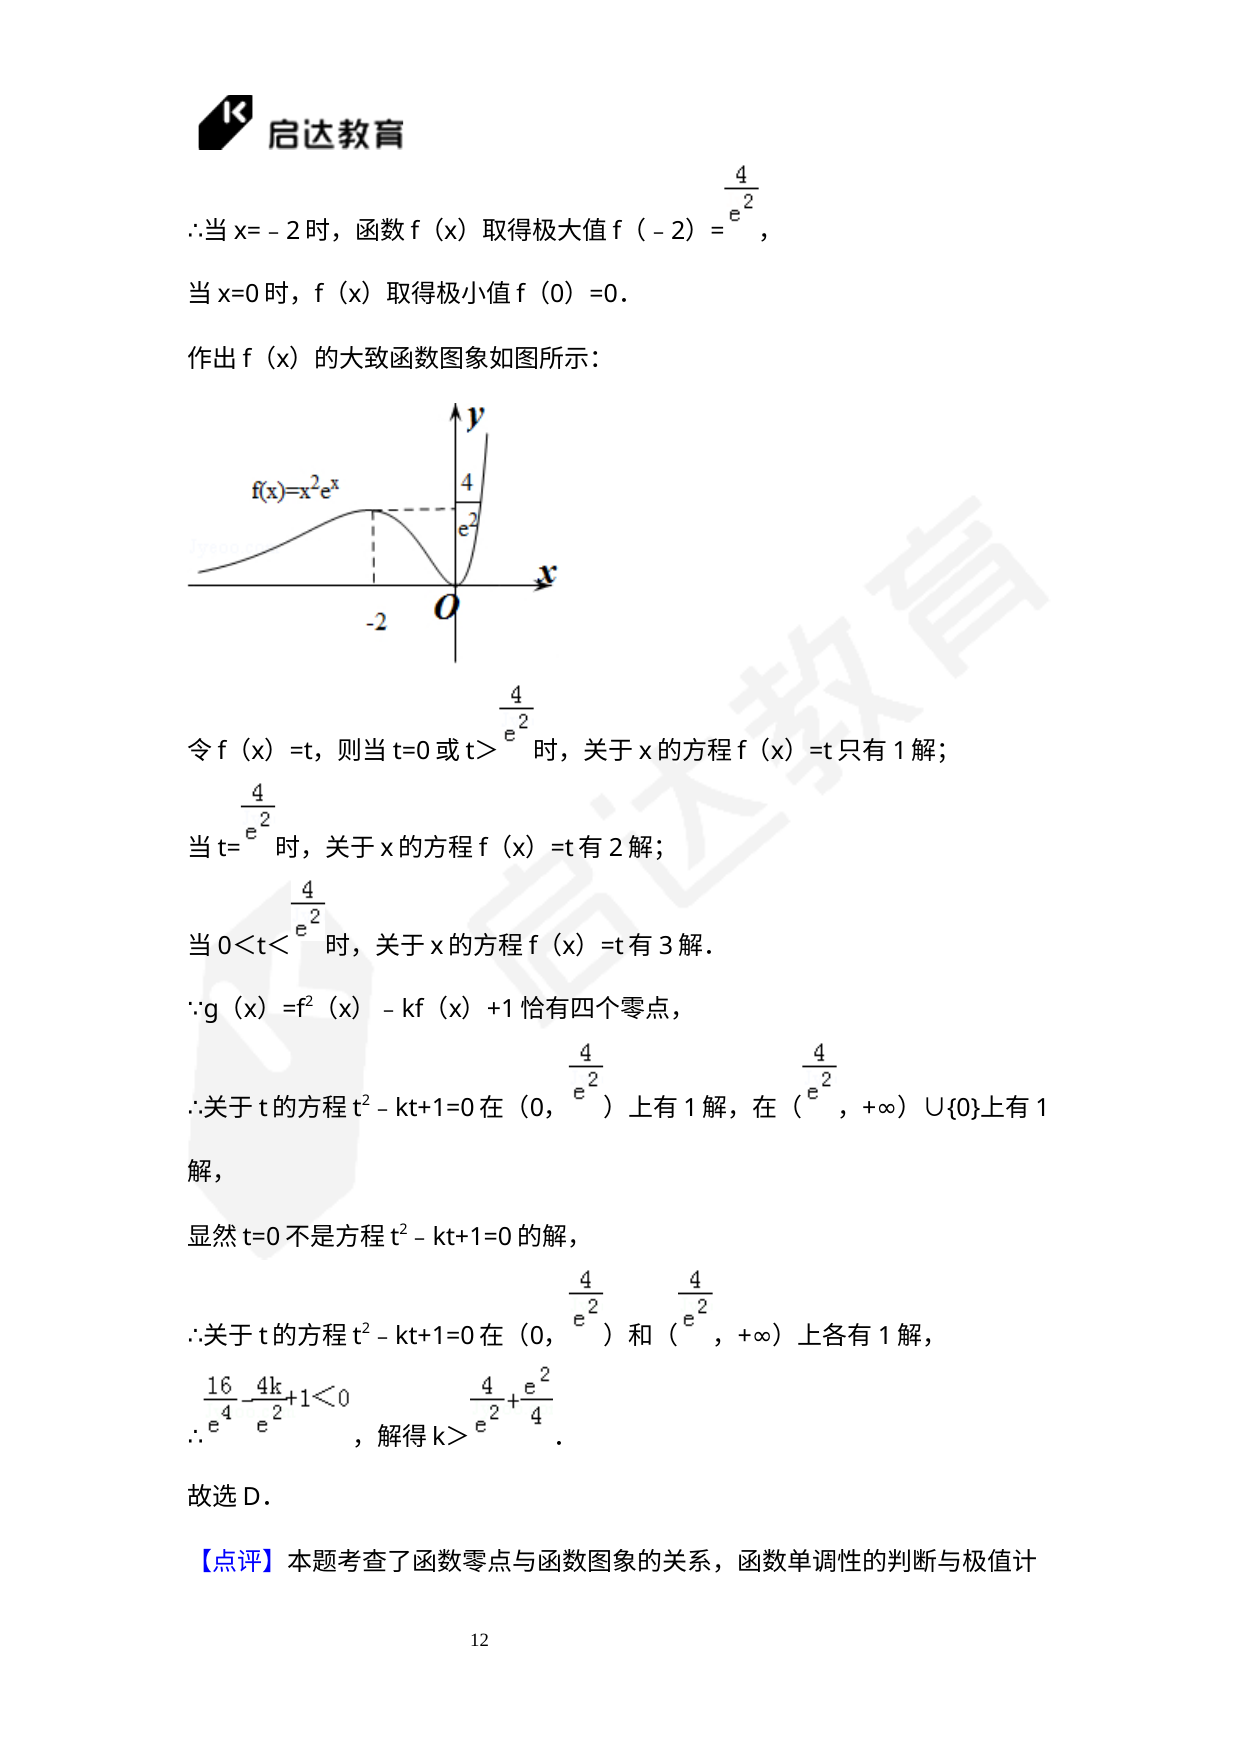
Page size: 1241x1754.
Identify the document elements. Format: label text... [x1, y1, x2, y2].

picture [678, 1267, 713, 1331]
text 当0＜t＜时，关于x的方程f（x）=t有3解． [187, 877, 1053, 974]
picture [240, 779, 276, 844]
text ∵g（x）=f2（x）﹣kf（x）+1恰有四个零点， [187, 974, 1053, 1039]
text 令f（x）=t，则当t=0或t＞时，关于x的方程f（x）=t只有1解； [187, 682, 1053, 779]
picture [802, 1039, 837, 1104]
text 显然t=0不是方程t2﹣kt+1=0的解， [187, 1202, 1053, 1267]
text ∴，解得k＞． [187, 1364, 1053, 1462]
picture [568, 1267, 604, 1331]
picture [568, 1039, 604, 1104]
text 【点评】本题考查了函数零点与函数图象的关系，函数单调性的判断与极值计算，属于中档题． [187, 1527, 1053, 1592]
text ∴关于t的方程t2﹣kt+1=0在（0，）和（，+∞）上各有1解， [187, 1267, 1053, 1364]
picture [499, 682, 534, 746]
text 故选D． [187, 1462, 1053, 1527]
picture [290, 877, 326, 941]
text 当t=时，关于x的方程f（x）=t有2解； [187, 779, 1053, 877]
picture [470, 1364, 553, 1437]
picture [724, 162, 759, 226]
picture [203, 1372, 352, 1437]
picture [198, 95, 404, 150]
picture [187, 403, 563, 668]
text ∴当x=﹣2时，函数f（x）取得极大值f（﹣2）=， [187, 162, 1053, 259]
text ∴关于t的方程t2﹣kt+1=0在（0，）上有1解，在（，+∞）∪{0}上有1解， [187, 1039, 1053, 1202]
text 当x=0时，f（x）取得极小值f（0）=0． [187, 259, 1053, 324]
text 作出f（x）的大致函数图象如图所示： [187, 324, 1053, 389]
